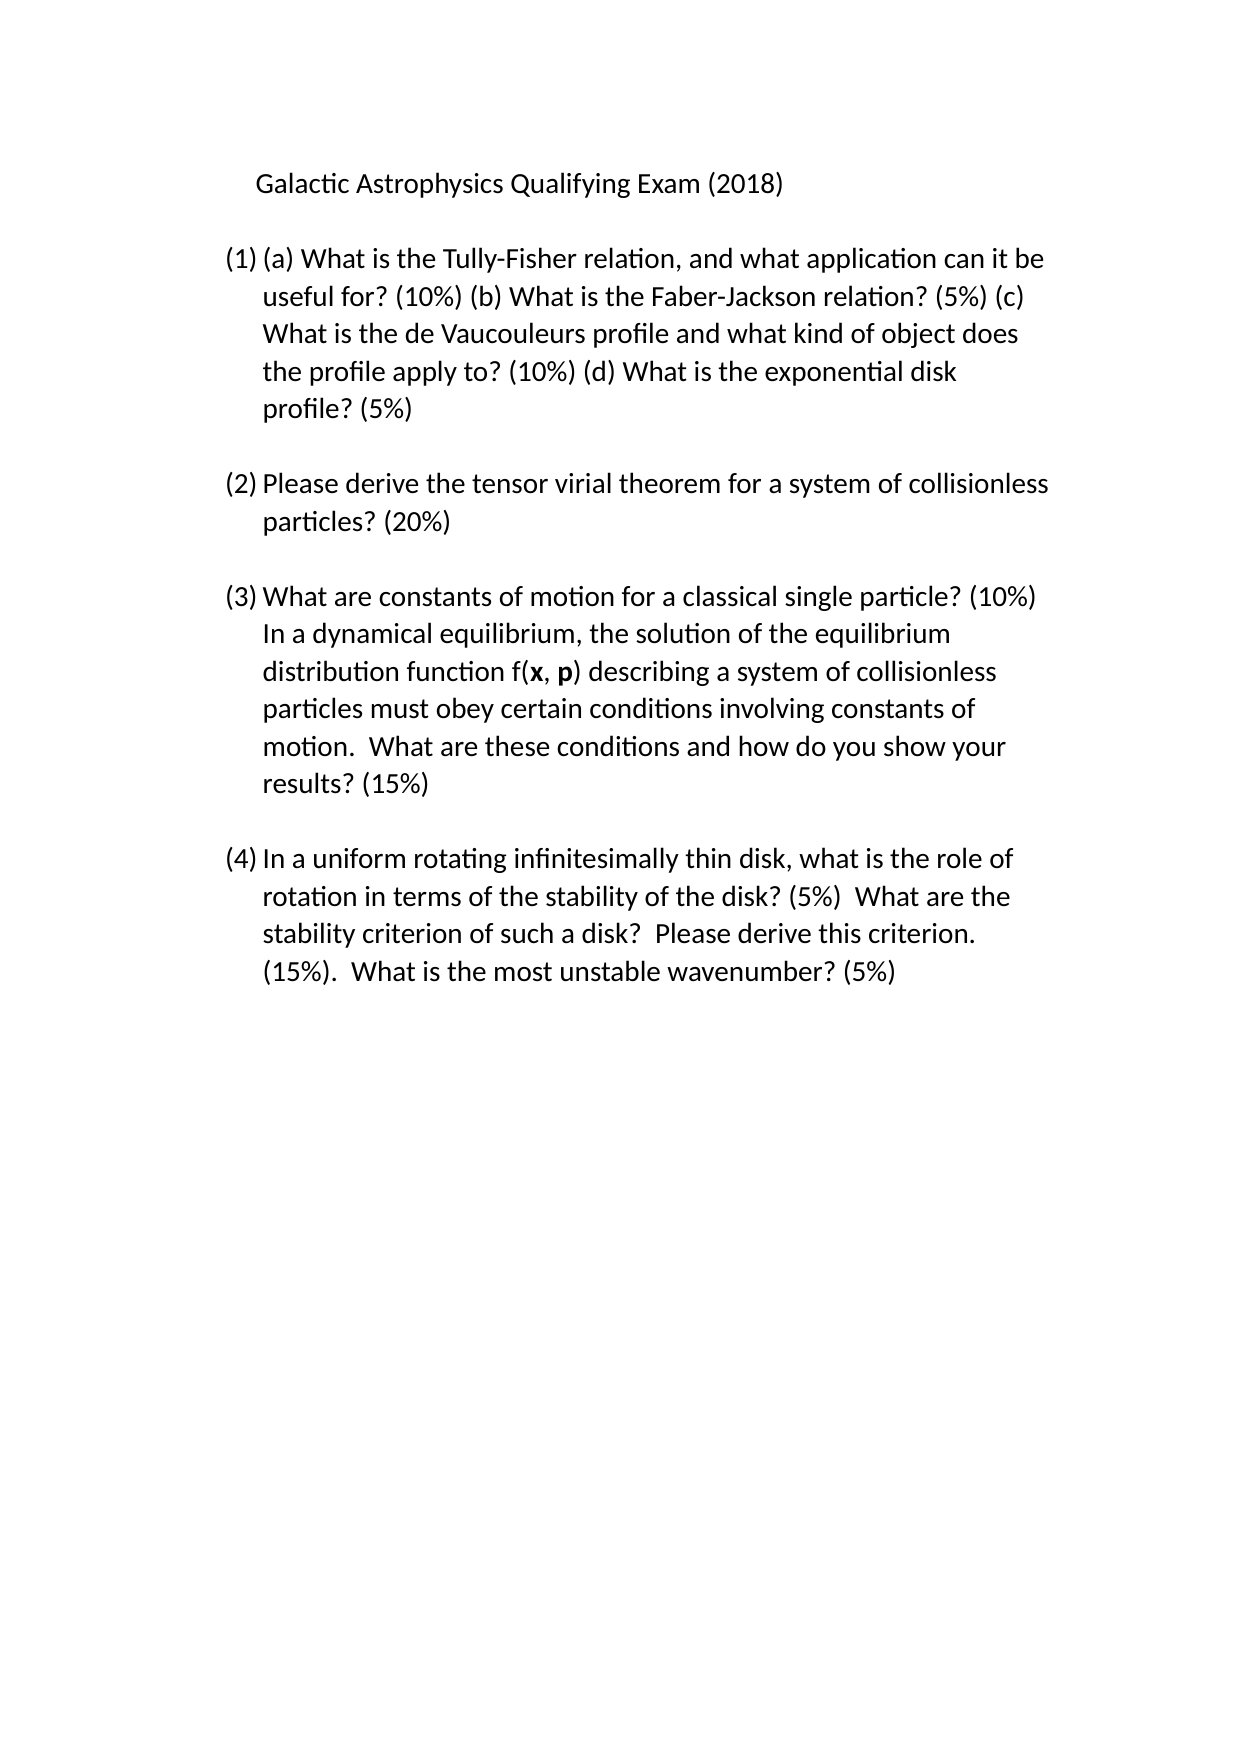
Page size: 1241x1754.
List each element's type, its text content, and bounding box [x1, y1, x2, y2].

list (a) What is the Tully-Fisher relation, and what application can it be useful for? (10%) (b) What is the Faber-Jackson relation? (5%) (c) What is the de Vaucouleurs profile and what kind of object does the profile apply to? (10%) (d) What is the exponential disk profile? (5%) [225, 239, 1053, 427]
list Please derive the tensor virial theorem for a system of collisionless particles? (20%) [225, 464, 1053, 539]
text Galactic Astrophysics Qualifying Exam (2018) [187, 164, 1053, 202]
list In a uniform rotating infinitesimally thin disk, what is the role of rotation in terms of the stability of the disk? (5%) What are the stability criterion of such a disk? Please derive this criterion. (15%). What is the most unstable wavenumber? (5%) [225, 839, 1053, 989]
list What are constants of motion for a classical single particle? (10%) In a dynamical equilibrium, the solution of the equilibrium distribution function f(x, p) describing a system of collisionless particles must obey certain conditions involving constants of motion. What are these conditions and how do you show your results? (15%) [225, 577, 1053, 802]
